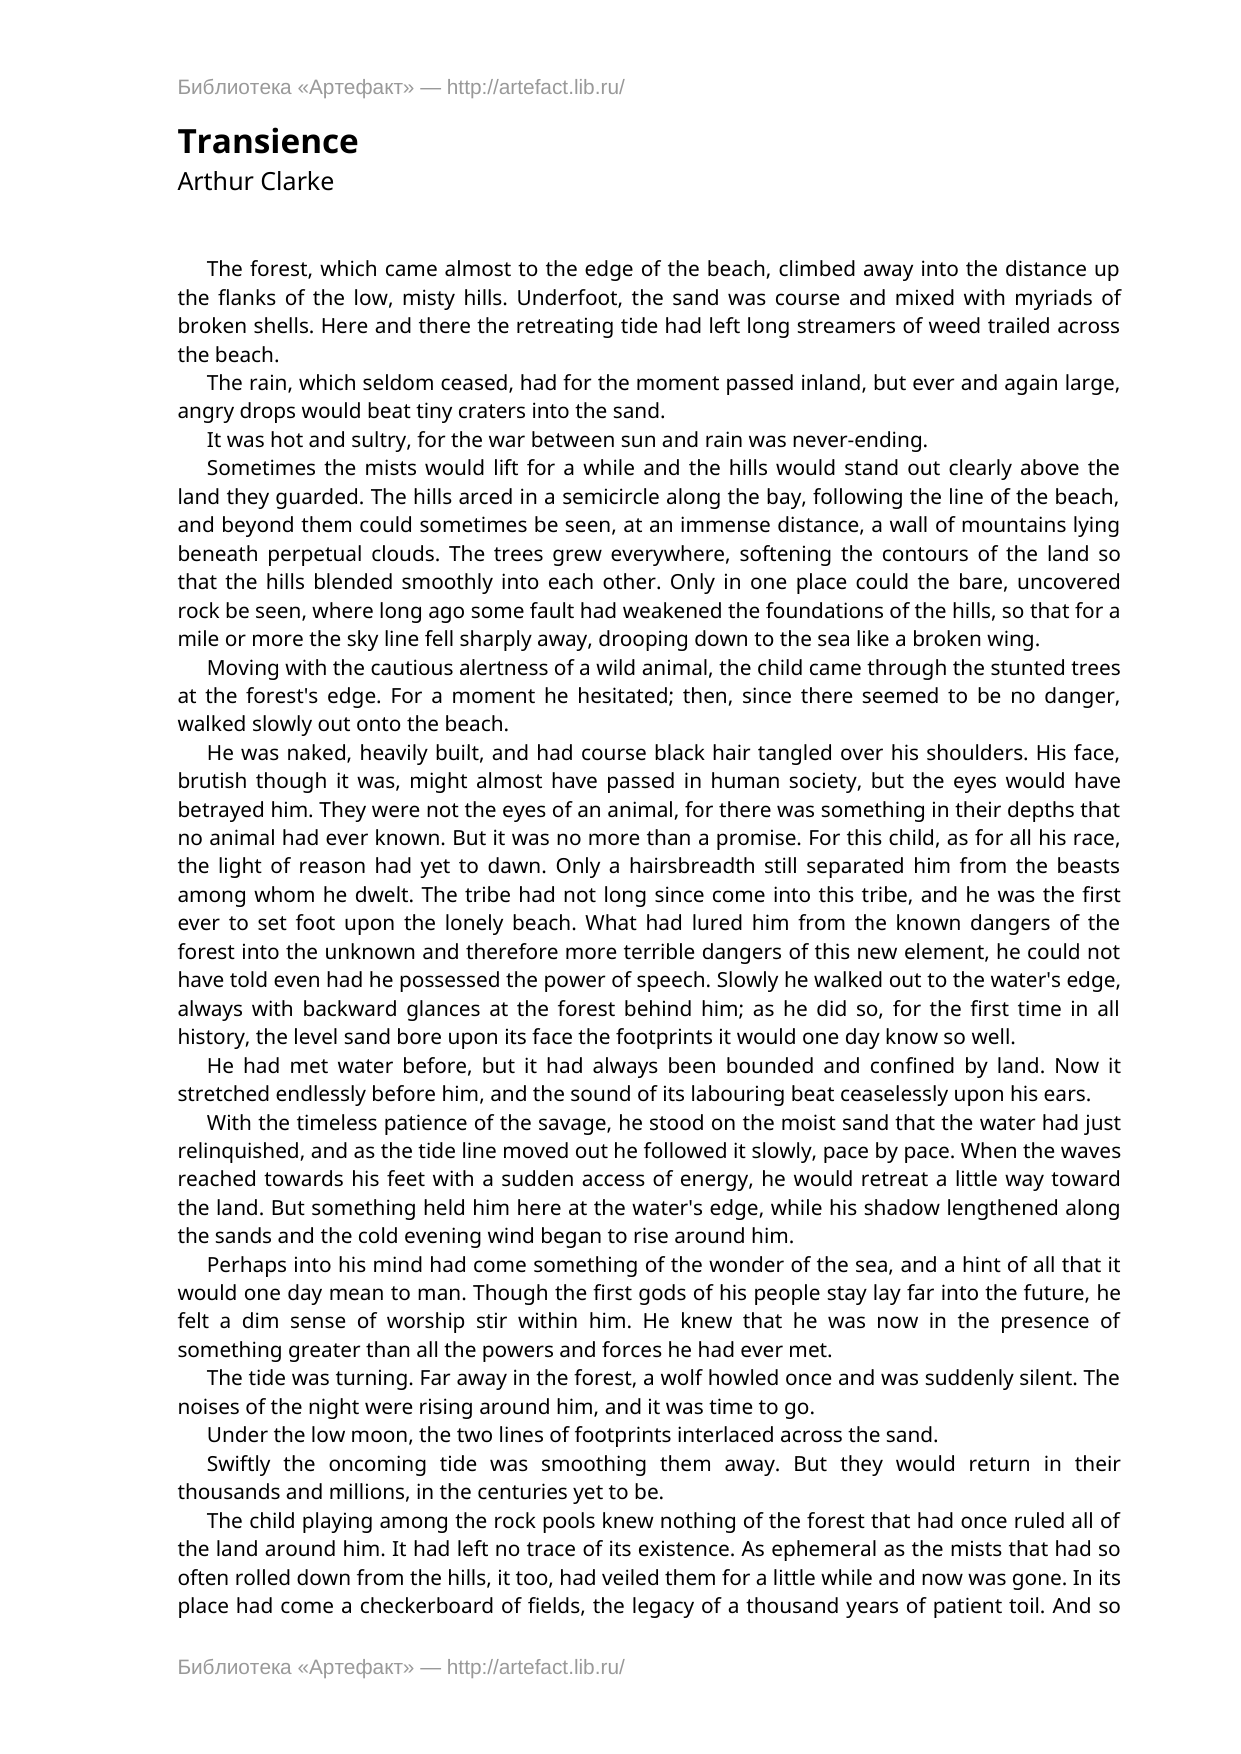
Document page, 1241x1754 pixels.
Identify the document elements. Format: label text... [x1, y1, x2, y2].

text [177, 1506, 1122, 1619]
text The forest, which came almost to the edge of the beach, climbed away into the distance up the flanks of the low, misty hills. Underfoot, the sand was course and mixed with myriads of broken shells. Here and there the retreating tide had left long streamers of weed trailed across the beach. [177, 254, 1122, 368]
text Sometimes the mists would lift for a while and the hills would stand out clearly above the land they guarded. The hills arced in a semicircle along the bay, following the line of the beach, and beyond them could sometimes be seen, at an immense distance, a wall of mountains lying beneath perpetual clouds. The trees grew everywhere, softening the contours of the land so that the hills blended smoothly into each other. Only in one place could the bare, uncovered rock be seen, where long ago some fault had weakened the foundations of the hills, so that for a mile or more the sky line fell sharply away, drooping down to the sea like a broken wing. [177, 453, 1122, 653]
text He had met water before, but it had always been bounded and confined by land. Now it stretched endlessly before him, and the sound of its labouring beat ceaselessly upon his ears. [177, 1051, 1122, 1108]
text He was naked, heavily built, and had course black hair tangled over his shoulders. His face, brutish though it was, might almost have passed in human society, but the eyes would have betrayed him. They were not the eyes of an animal, for there was something in their depths that no animal had ever known. But it was no more than a promise. For this child, as for all his race, the light of reason had yet to dawn. Only a hairsbreadth still separated him from the beasts among whom he dwelt. The tribe had not long since come into this tribe, and he was the first ever to set foot upon the lonely beach. What had lured him from the known dangers of the forest into the unknown and therefore more terrible dangers of this new element, he could not have told even had he possessed the power of speech. Slowly he walked out to the water's edge, always with backward glances at the forest behind him; as he did so, for the first time in all history, the level sand bore upon its face the footprints it would one day know so well. [177, 738, 1122, 1051]
text Swiftly the oncoming tide was smoothing them away. But they would return in their thousands and millions, in the centuries yet to be. [177, 1449, 1122, 1506]
text Under the low moon, the two lines of footprints interlaced across the sand. [177, 1420, 1122, 1449]
text With the timeless patience of the savage, he stood on the moist sand that the water had just relinquished, and as the tide line moved out he followed it slowly, pace by pace. When the waves reached towards his feet with a sudden access of energy, he would retreat a little way toward the land. But something held him here at the water's edge, while his shadow lengthened along the sands and the cold evening wind began to rise around him. [177, 1108, 1122, 1250]
text The rain, which seldom ceased, had for the moment passed inland, but ever and again large, angry drops would beat tiny craters into the sand. [177, 368, 1122, 425]
text The tide was turning. Far away in the forest, a wolf howled once and was suddenly silent. The noises of the night were rising around him, and it was time to go. [177, 1363, 1122, 1420]
text Perhaps into his mind had come something of the wonder of the sea, and a hint of all that it would one day mean to man. Though the first gods of his people stay lay far into the future, he felt a dim sense of worship stir within him. He knew that he was now in the presence of something greater than all the powers and forces he had ever met. [177, 1250, 1122, 1363]
text It was hot and sultry, for the war between sun and rain was never-ending. [177, 425, 1122, 453]
text Transience [177, 118, 1122, 163]
text Arthur Clarke [177, 163, 1122, 198]
text Moving with the cautious alertness of a wild animal, the child came through the stunted trees at the forest's edge. For a moment he hesitated; then, since there seemed to be no danger, walked slowly out onto the beach. [177, 653, 1122, 738]
